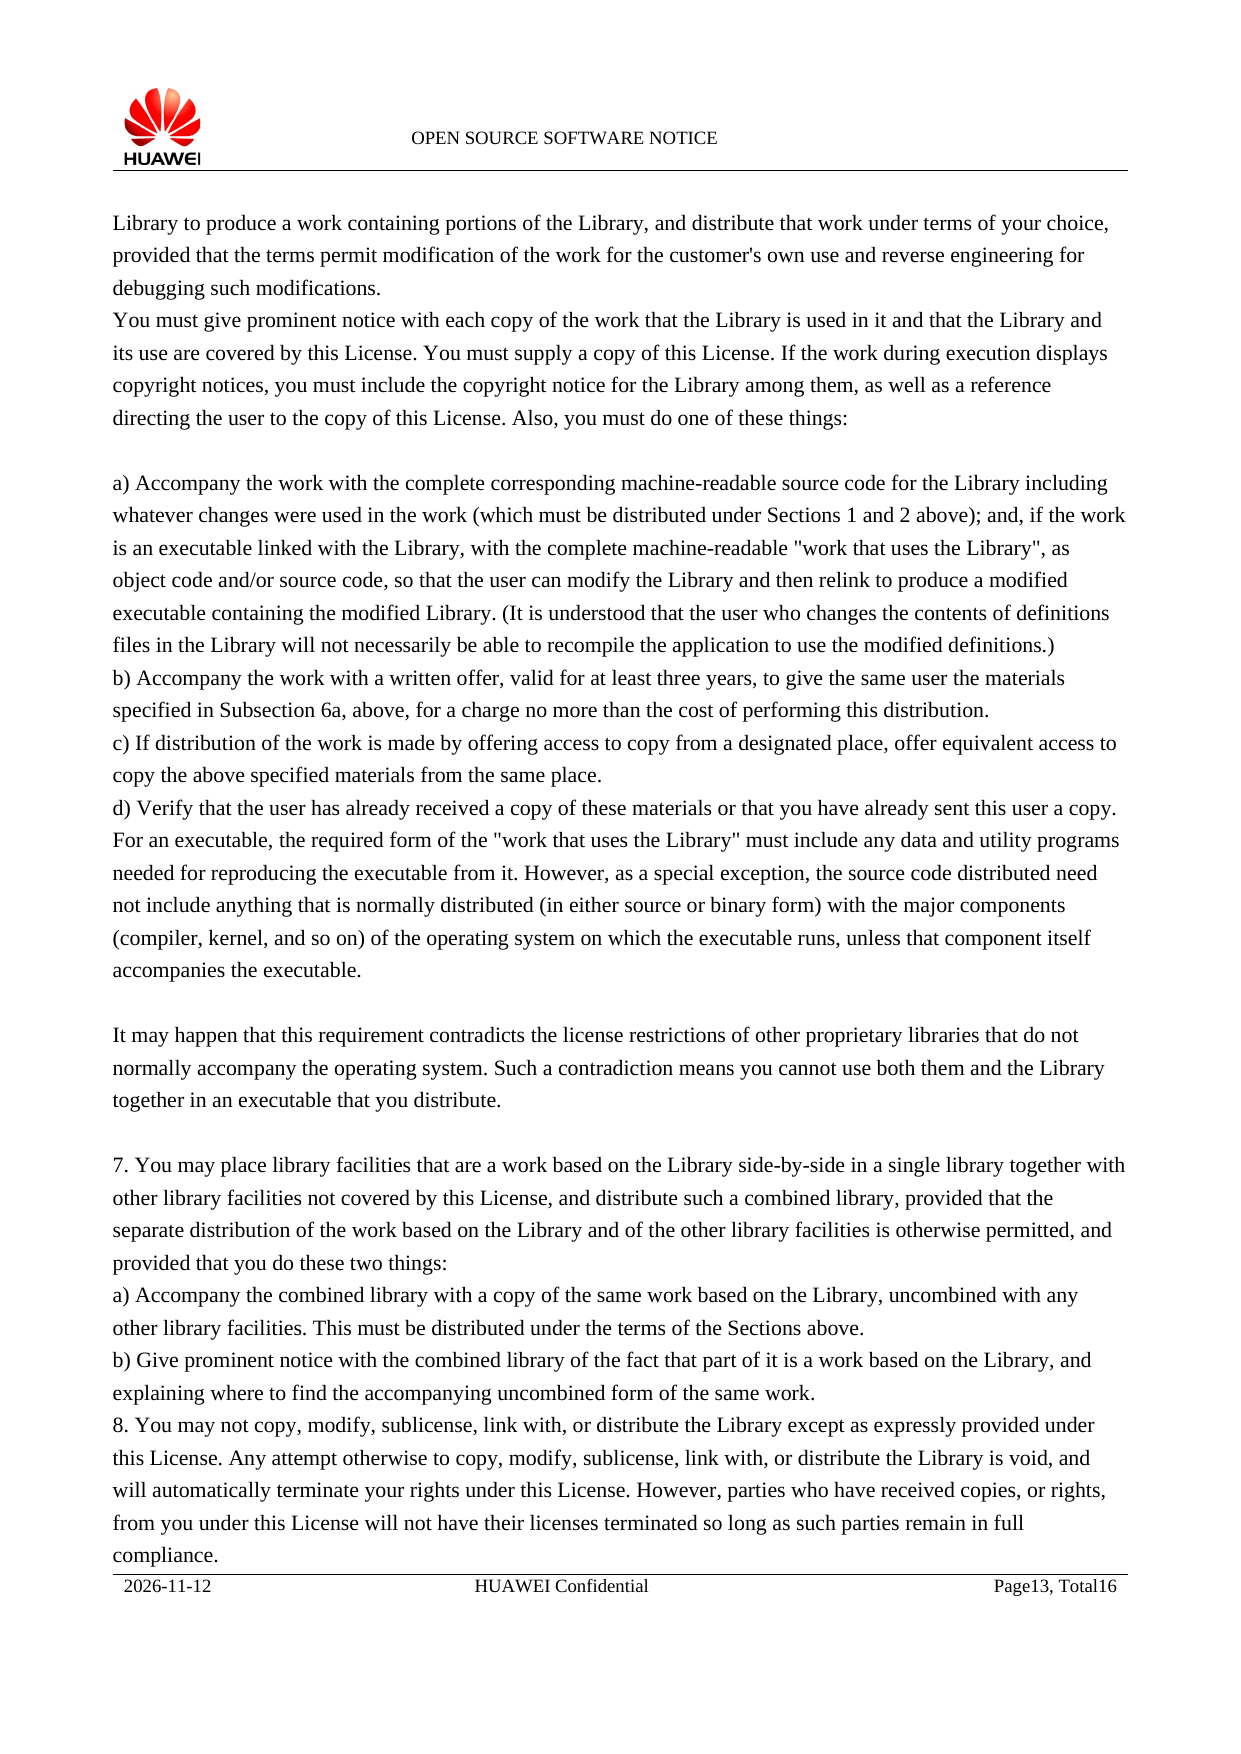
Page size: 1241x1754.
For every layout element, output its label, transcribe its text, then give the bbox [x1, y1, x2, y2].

picture [124, 88, 201, 165]
